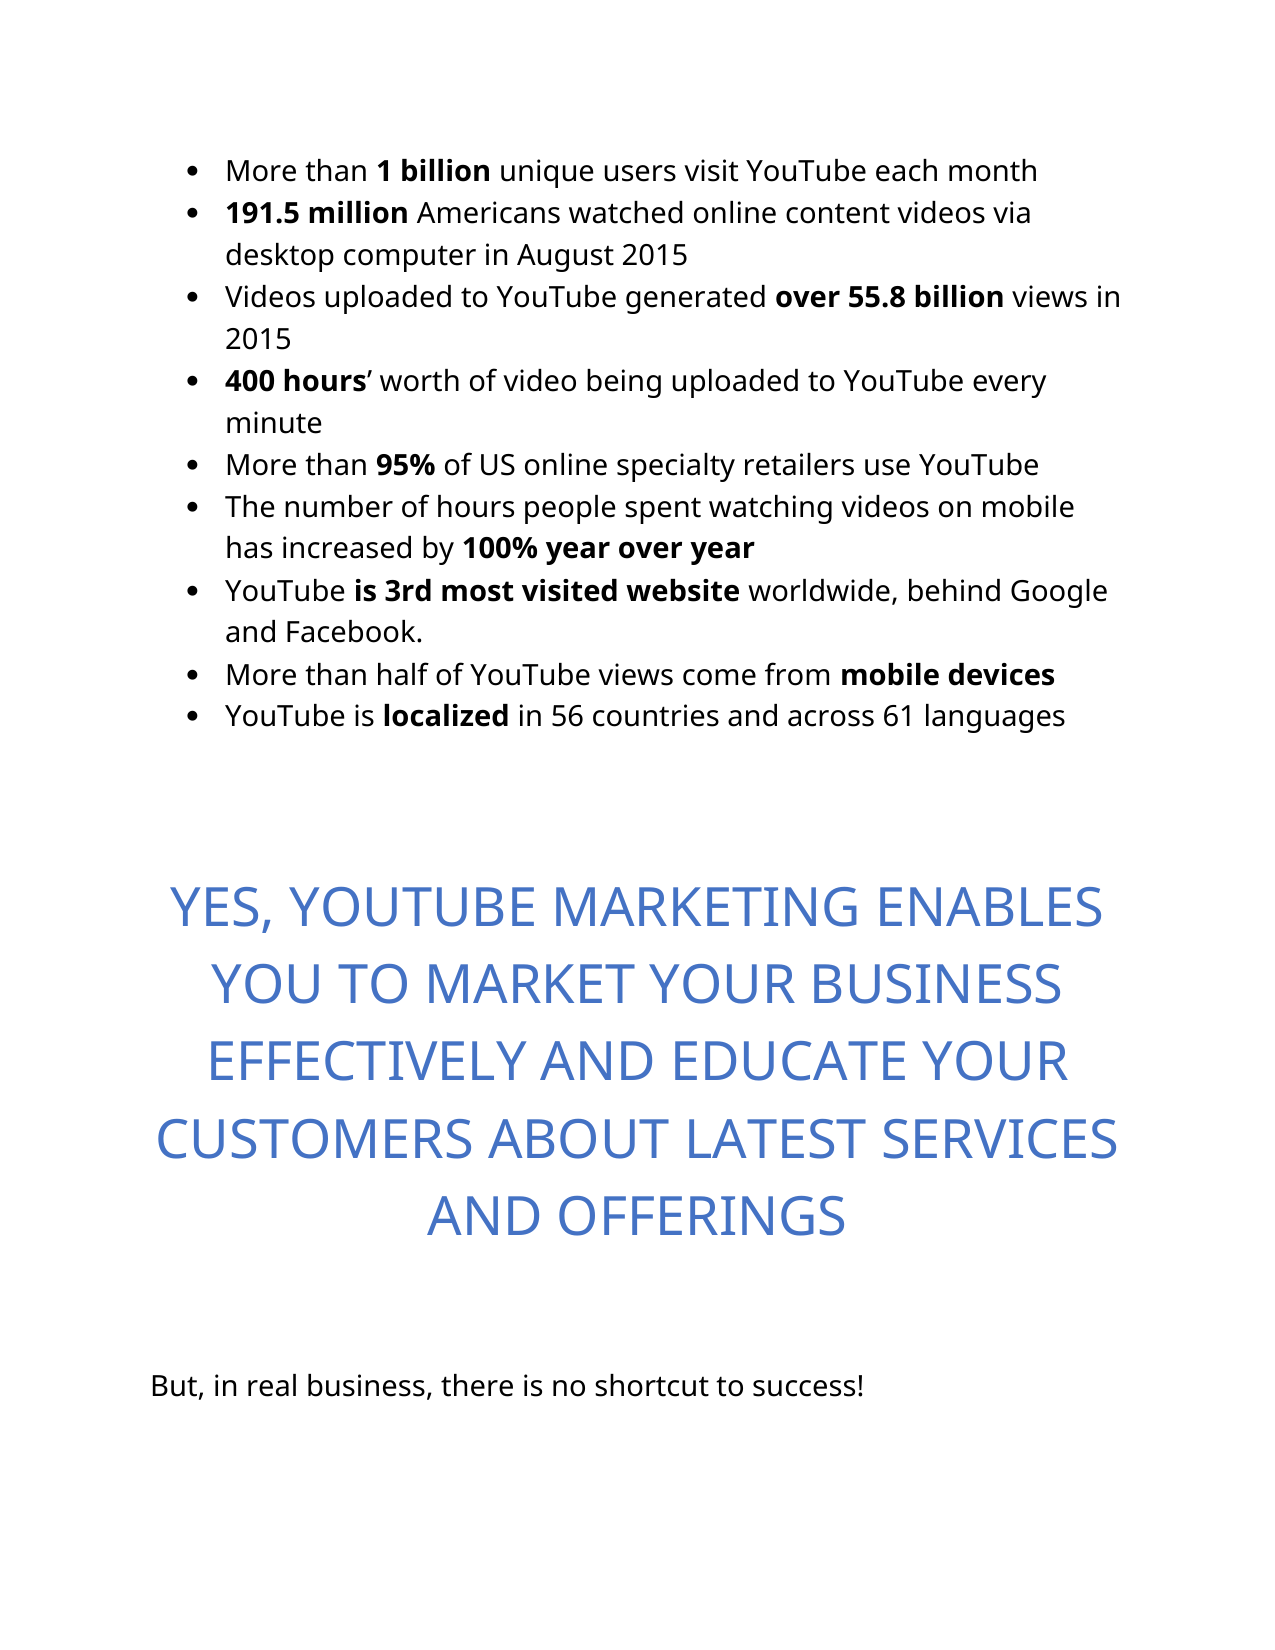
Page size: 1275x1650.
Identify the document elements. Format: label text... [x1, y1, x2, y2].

list 191.5 million Americans watched online content videos via desktop computer in August 2015 [187, 192, 1125, 274]
list YouTube is localized in 56 countries and across 61 languages [187, 696, 1125, 735]
list Videos uploaded to YouTube generated over 55.8 billion views in 2015 [187, 276, 1125, 358]
text YES, YOUTUBE MARKETING ENABLES YOU TO MARKET YOUR BUSINESS EFFECTIVELY AND EDUCATE YOUR CUSTOMERS ABOUT LATEST SERVICES AND OFFERINGS [150, 868, 1125, 1251]
list The number of hours people spent watching videos on mobile has increased by 100% year over year [187, 486, 1125, 567]
list More than 1 billion unique users visit YouTube each month [187, 150, 1125, 190]
text But, in real business, there is no shortcut to success! [150, 1366, 1125, 1405]
list 400 hours’ worth of video being uploaded to YouTube every minute [187, 360, 1125, 442]
list YouTube is 3rd most visited website worldwide, behind Google and Facebook. [187, 570, 1125, 651]
list More than 95% of US online specialty retailers use YouTube [187, 444, 1125, 483]
list More than half of YouTube views come from mobile devices [187, 654, 1125, 693]
